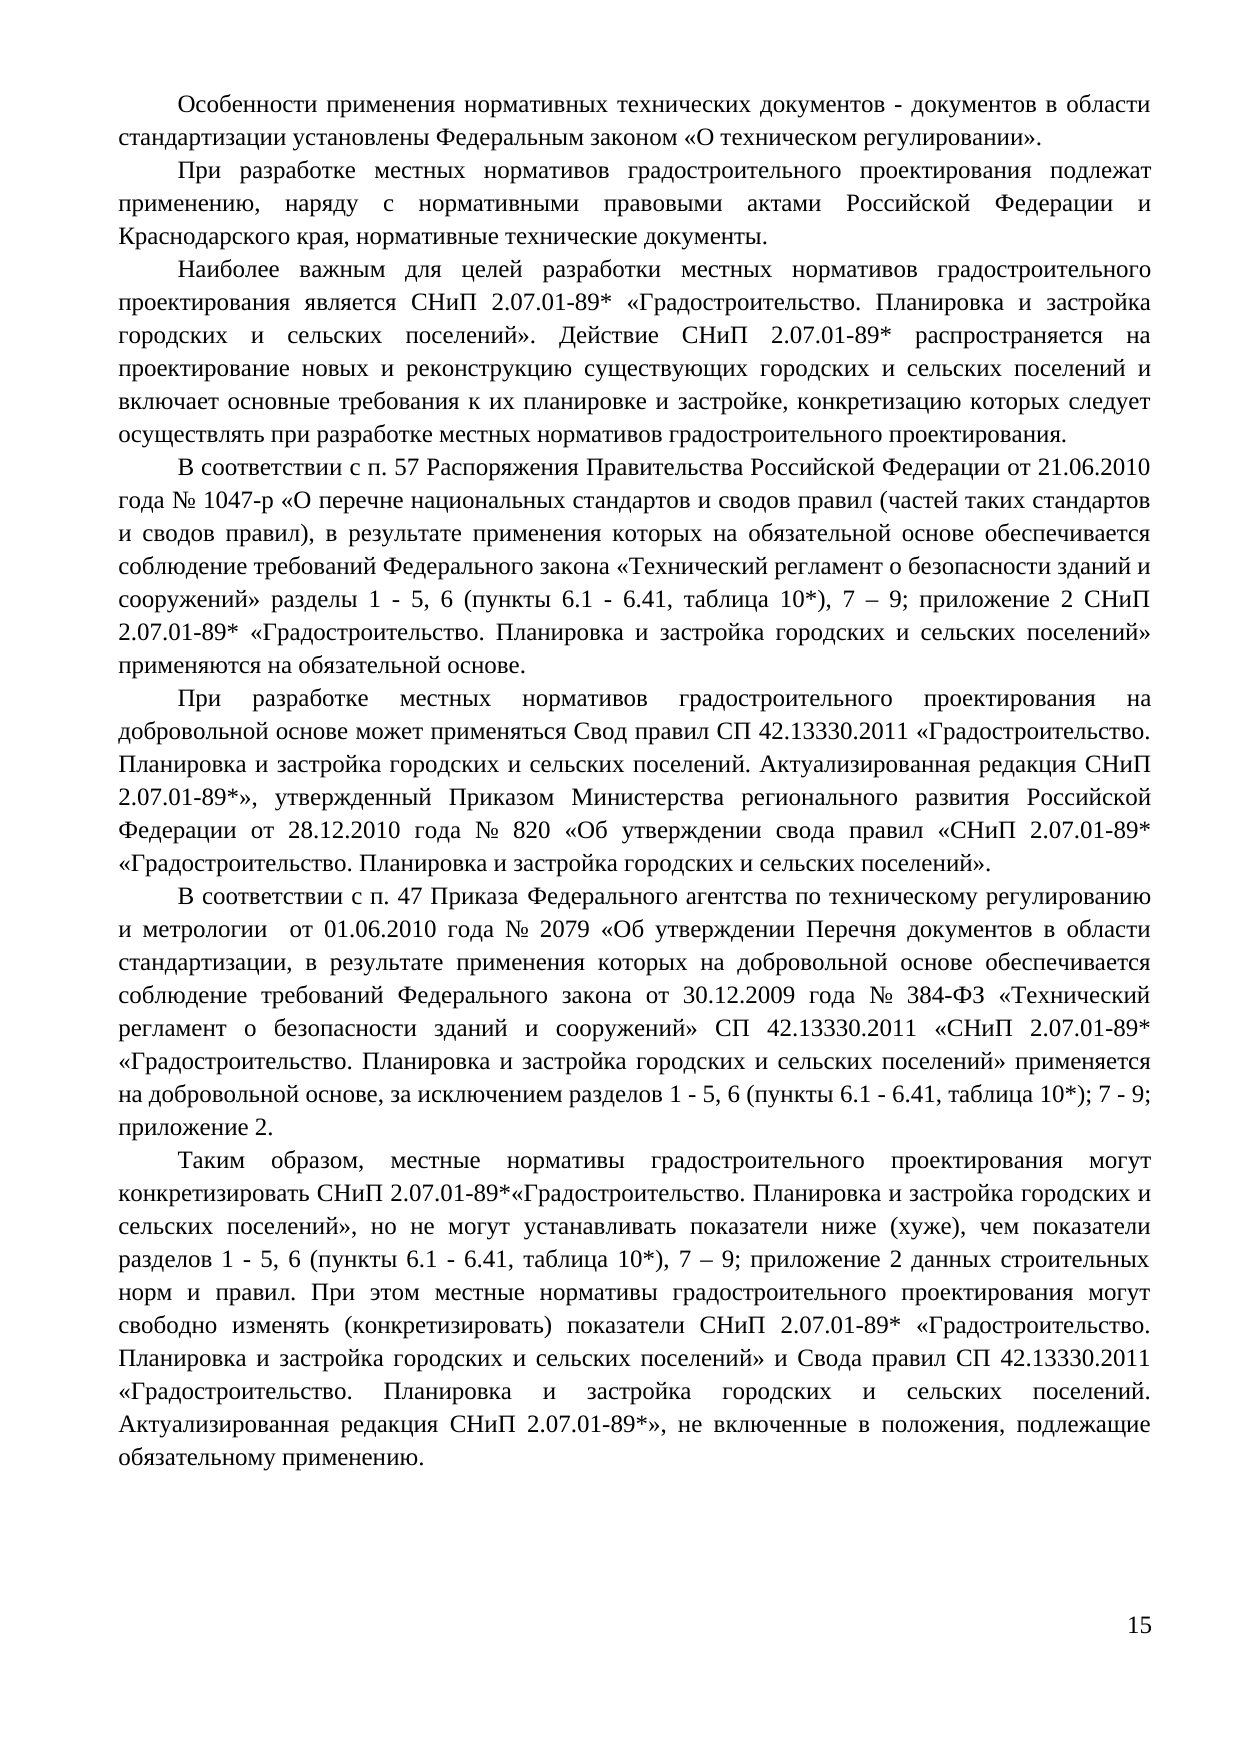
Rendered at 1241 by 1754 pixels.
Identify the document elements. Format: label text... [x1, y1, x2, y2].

text В соответствии с п. 47 Приказа Федерального агентства по техническому регулированию и метрологии от 01.06.2010 года № 2079 «Об утверждении Перечня документов в области стандартизации, в результате применения которых на добровольной основе обеспечивается соблюдение требований Федерального закона от 30.12.2009 года № 384-ФЗ «Технический регламент о безопасности зданий и сооружений» СП 42.13330.2011 «СНиП 2.07.01-89* «Градостроительство. Планировка и застройка городских и сельских поселений» применяется на добровольной основе, за исключением разделов 1 - 5, 6 (пункты 6.1 - 6.41, таблица 10*); 7 - 9; приложение 2. [118, 881, 1152, 1141]
text При разработке местных нормативов градостроительного проектирования на добровольной основе может применяться Свод правил СП 42.13330.2011 «Градостроительство. Планировка и застройка городских и сельских поселений. Актуализированная редакция СНиП 2.07.01-89*», утвержденный Приказом Министерства регионального развития Российской Федерации от 28.12.2010 года № 820 «Об утверждении свода правил «СНиП 2.07.01-89* «Градостроительство. Планировка и застройка городских и сельских поселений». [118, 683, 1152, 877]
text В соответствии с п. 57 Распоряжения Правительства Российской Федерации от 21.06.2010 года № 1047-р «О перечне национальных стандартов и сводов правил (частей таких стандартов и сводов правил), в результате применения которых на обязательной основе обеспечивается соблюдение требований Федерального закона «Технический регламент о безопасности зданий и сооружений» разделы 1 - 5, 6 (пункты 6.1 - 6.41, таблица 10*), 7 – 9; приложение 2 СНиП 2.07.01-89* «Градостроительство. Планировка и застройка городских и сельских поселений» применяются на обязательной основе. [118, 452, 1152, 679]
text Особенности применения нормативных технических документов - документов в области стандартизации установлены Федеральным законом «О техническом регулировании». [118, 89, 1152, 150]
text При разработке местных нормативов градостроительного проектирования подлежат применению, наряду с нормативными правовыми актами Российской Федерации и Краснодарского края, нормативные технические документы. [118, 155, 1152, 249]
text Наиболее важным для целей разработки местных нормативов градостроительного проектирования является СНиП 2.07.01-89* «Градостроительство. Планировка и застройка городских и сельских поселений». Действие СНиП 2.07.01-89* распространяется на проектирование новых и реконструкцию существующих городских и сельских поселений и включает основные требования к их планировке и застройке, конкретизацию которых следует осуществлять при разработке местных нормативов градостроительного проектирования. [118, 254, 1152, 448]
text Таким образом, местные нормативы градостроительного проектирования могут конкретизировать СНиП 2.07.01-89*«Градостроительство. Планировка и застройка городских и сельских поселений», но не могут устанавливать показатели ниже (хуже), чем показатели разделов 1 - 5, 6 (пункты 6.1 - 6.41, таблица 10*), 7 – 9; приложение 2 данных строительных норм и правил. При этом местные нормативы градостроительного проектирования могут свободно изменять (конкретизировать) показатели СНиП 2.07.01-89* «Градостроительство. Планировка и застройка городских и сельских поселений» и Свода правил СП 42.13330.2011 «Градостроительство. Планировка и застройка городских и сельских поселений. Актуализированная редакция СНиП 2.07.01-89*», не включенные в положения, подлежащие обязательному применению. [118, 1145, 1152, 1471]
